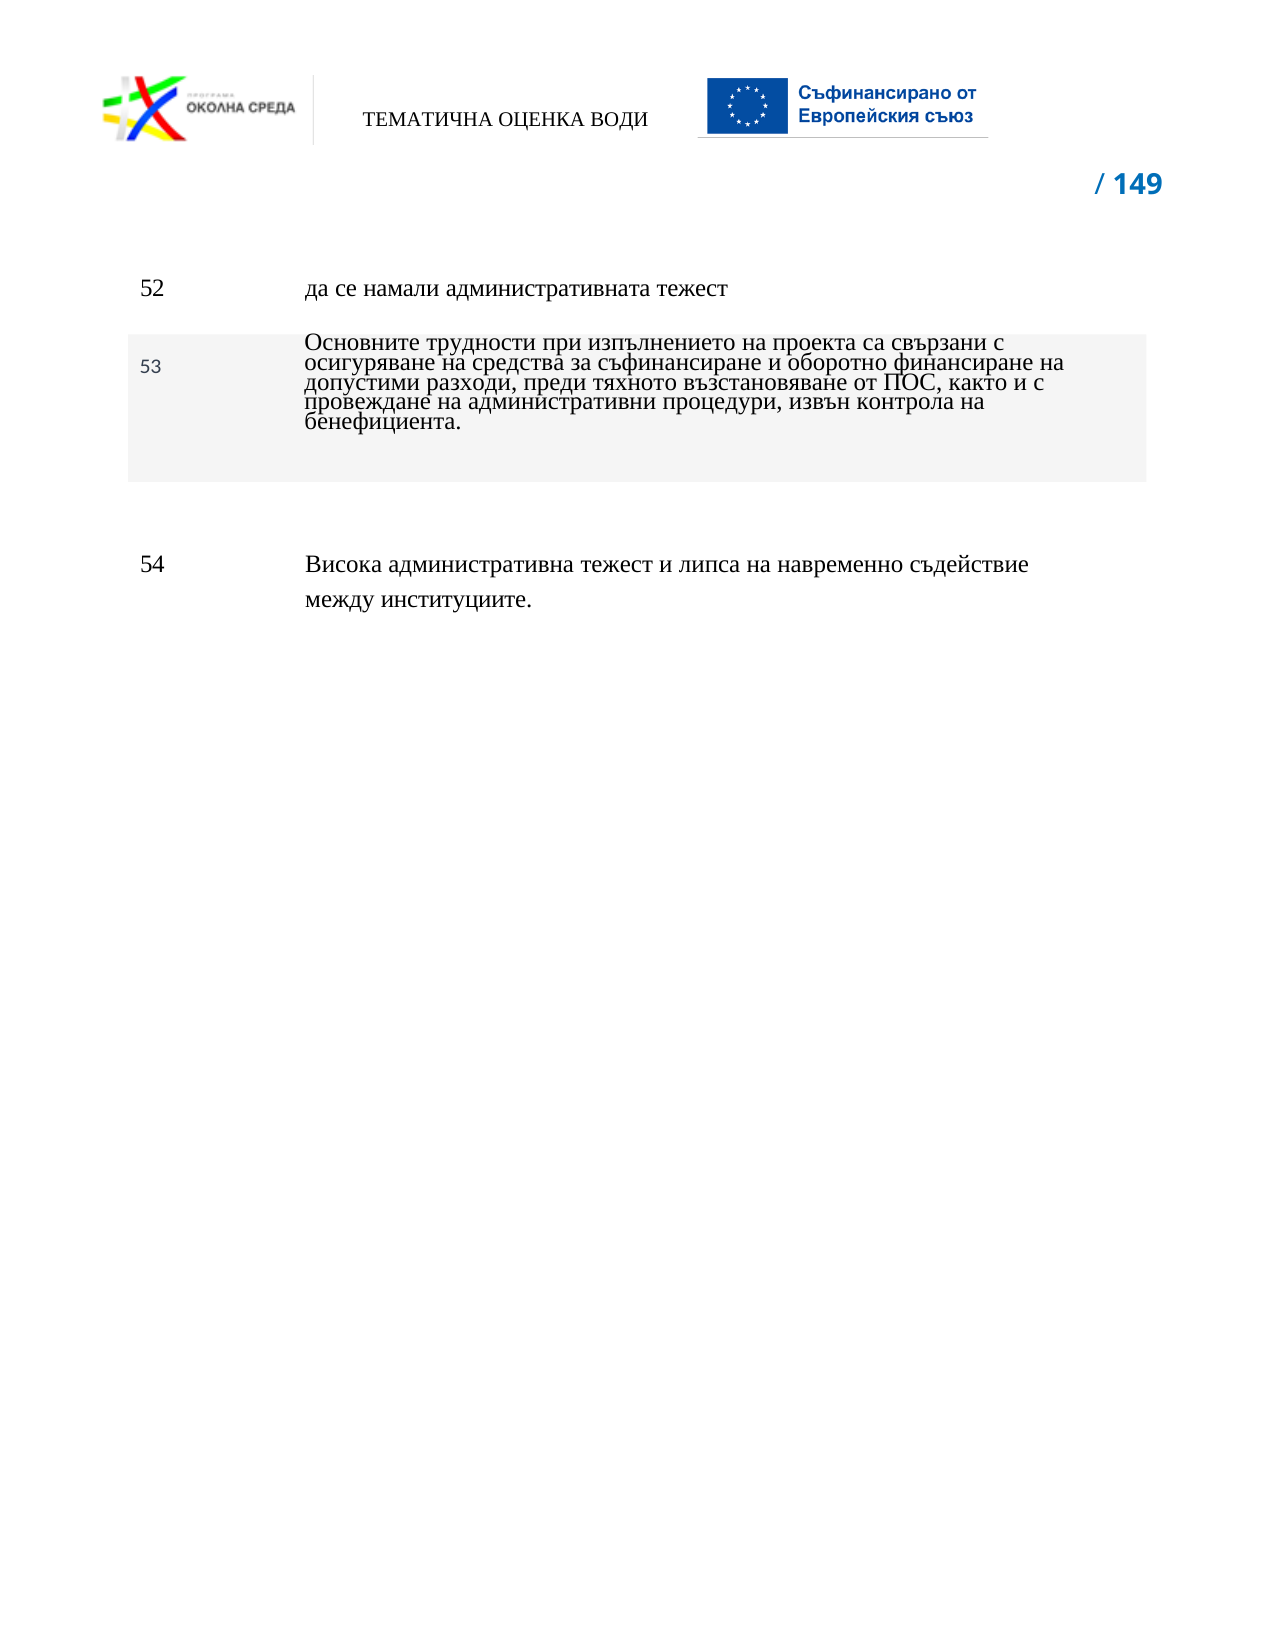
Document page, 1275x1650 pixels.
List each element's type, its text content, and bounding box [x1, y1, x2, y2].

text 54 Висока административна тежест и липса на навременно съдействие между институциите. [140, 549, 1046, 613]
picture [86, 75, 315, 145]
picture [697, 75, 989, 138]
text 52 да се намали административната тежест [140, 273, 1162, 302]
